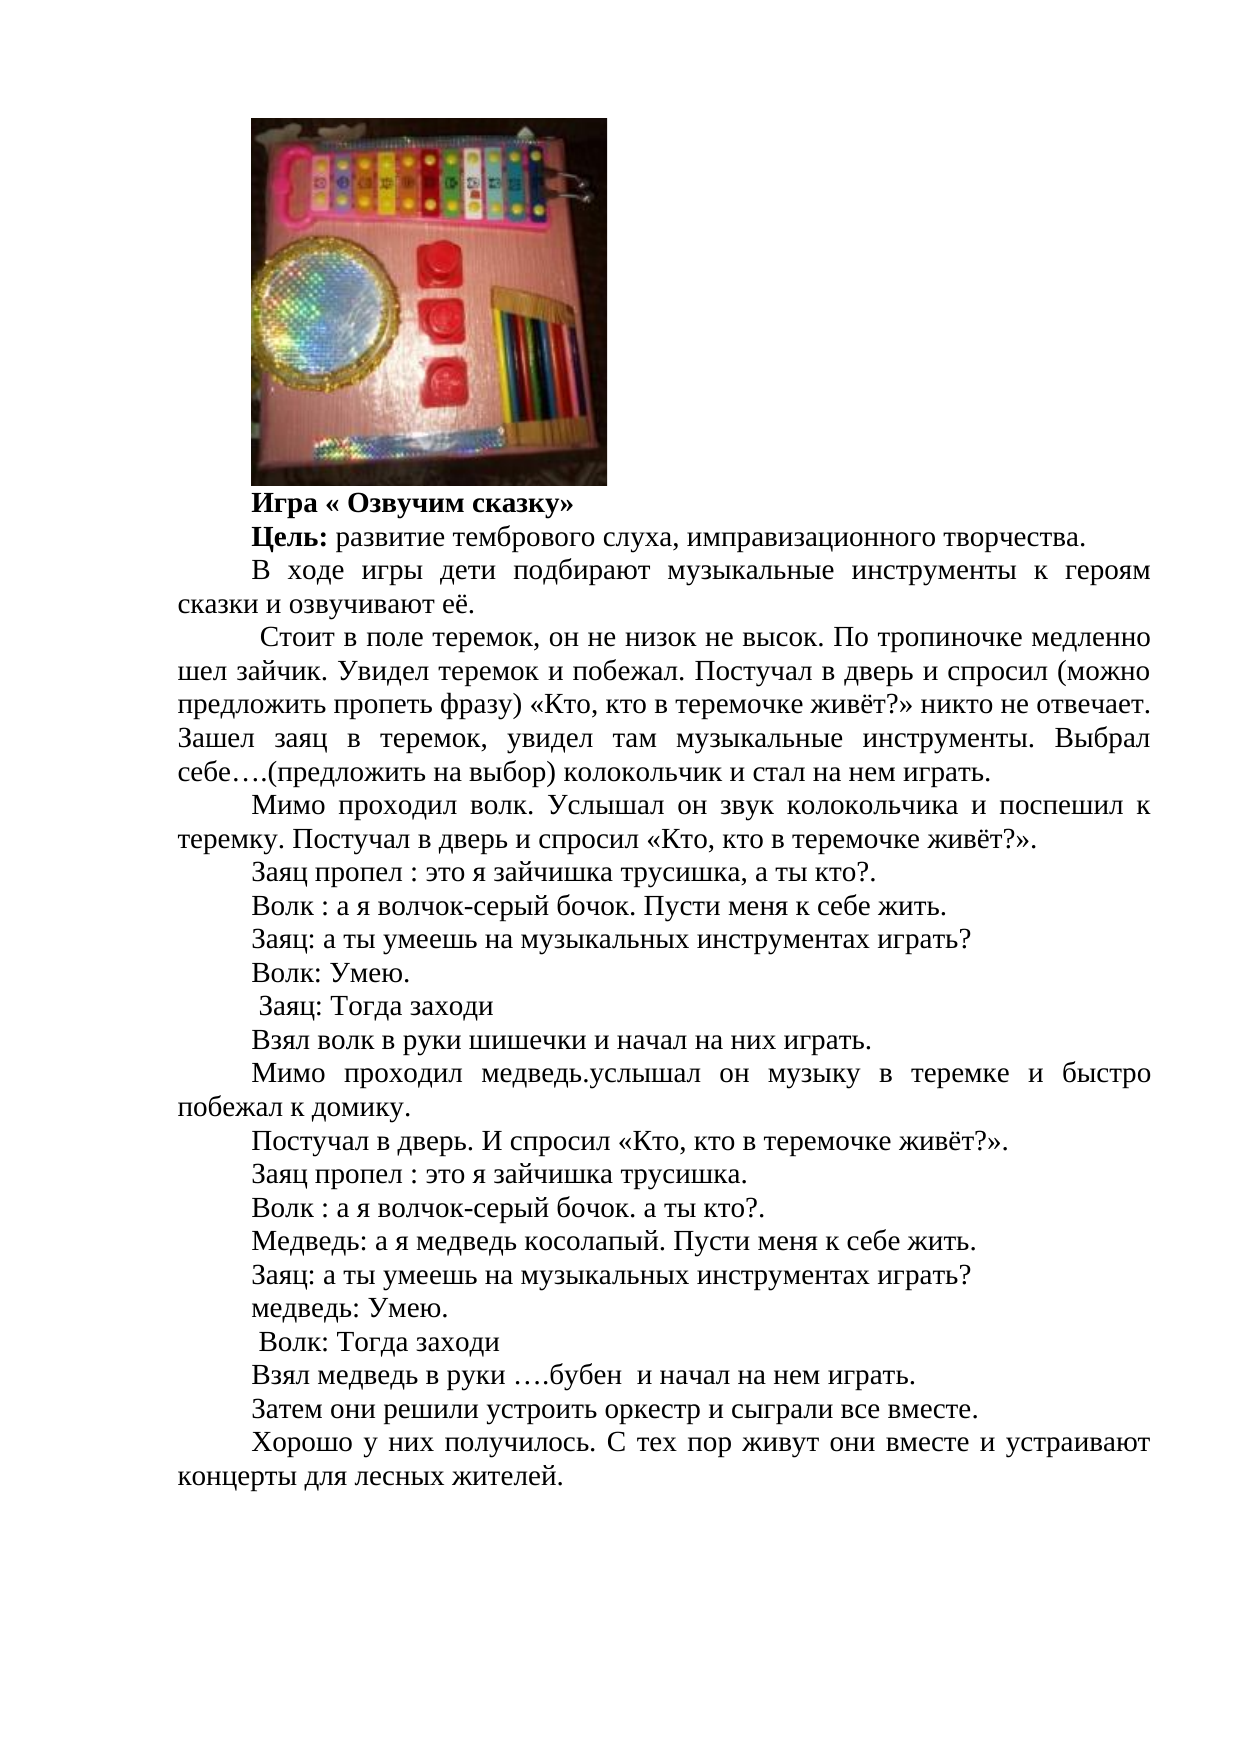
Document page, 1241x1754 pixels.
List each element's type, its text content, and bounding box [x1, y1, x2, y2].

text Затем они решили устроить оркестр и сыграли все вместе. [177, 1391, 1152, 1424]
text В ходе игры дети подбирают музыкальные инструменты к героям сказки и озвучивают её. [177, 552, 1152, 619]
text Волк: Умею. [177, 955, 1152, 988]
text Постучал в дверь. И спросил «Кто, кто в теремочке живёт?». [177, 1123, 1152, 1156]
text Волк : а я волчок-серый бочок. Пусти меня к себе жить. [177, 888, 1152, 921]
text Взял волк в руки шишечки и начал на них играть. [177, 1022, 1152, 1056]
text Волк : а я волчок-серый бочок. а ты кто?. [177, 1190, 1152, 1223]
text Игра « Озвучим сказку» [177, 485, 1152, 519]
text Хорошо у них получилось. С тех пор живут они вместе и устраивают концерты для лесных жителей. [177, 1424, 1152, 1492]
text Заяц пропел : это я зайчишка трусишка, а ты кто?. [177, 854, 1152, 888]
text Волк: Тогда заходи [177, 1324, 1152, 1357]
text Заяц пропел : это я зайчишка трусишка. [177, 1156, 1152, 1190]
text Стоит в поле теремок, он не низок не высок. По тропиночке медленно шел зайчик. Увидел теремок и побежал. Постучал в дверь и спросил (можно предложить пропеть фразу) «Кто, кто в теремочке живёт?» никто не отвечает. Зашел заяц в теремок, увидел там музыкальные инструменты. Выбрал себе….(предложить на выбор) колокольчик и стал на нем играть. [177, 619, 1152, 787]
picture [251, 118, 608, 486]
text Заяц: Тогда заходи [177, 988, 1152, 1022]
text Мимо проходил медведь.услышал он музыку в теремке и быстро побежал к домику. [177, 1056, 1152, 1123]
text Взял медведь в руки ….бубен и начал на нем играть. [177, 1357, 1152, 1391]
text Заяц: а ты умеешь на музыкальных инструментах играть? [177, 1257, 1152, 1290]
text Медведь: а я медведь косолапый. Пусти меня к себе жить. [177, 1223, 1152, 1257]
text Заяц: а ты умеешь на музыкальных инструментах играть? [177, 921, 1152, 955]
text медведь: Умею. [177, 1290, 1152, 1324]
text Мимо проходил волк. Услышал он звук колокольчика и поспешил к теремку. Постучал в дверь и спросил «Кто, кто в теремочке живёт?». [177, 787, 1152, 854]
text Цель: развитие тембрового слуха, имправизационного творчества. [177, 519, 1152, 552]
